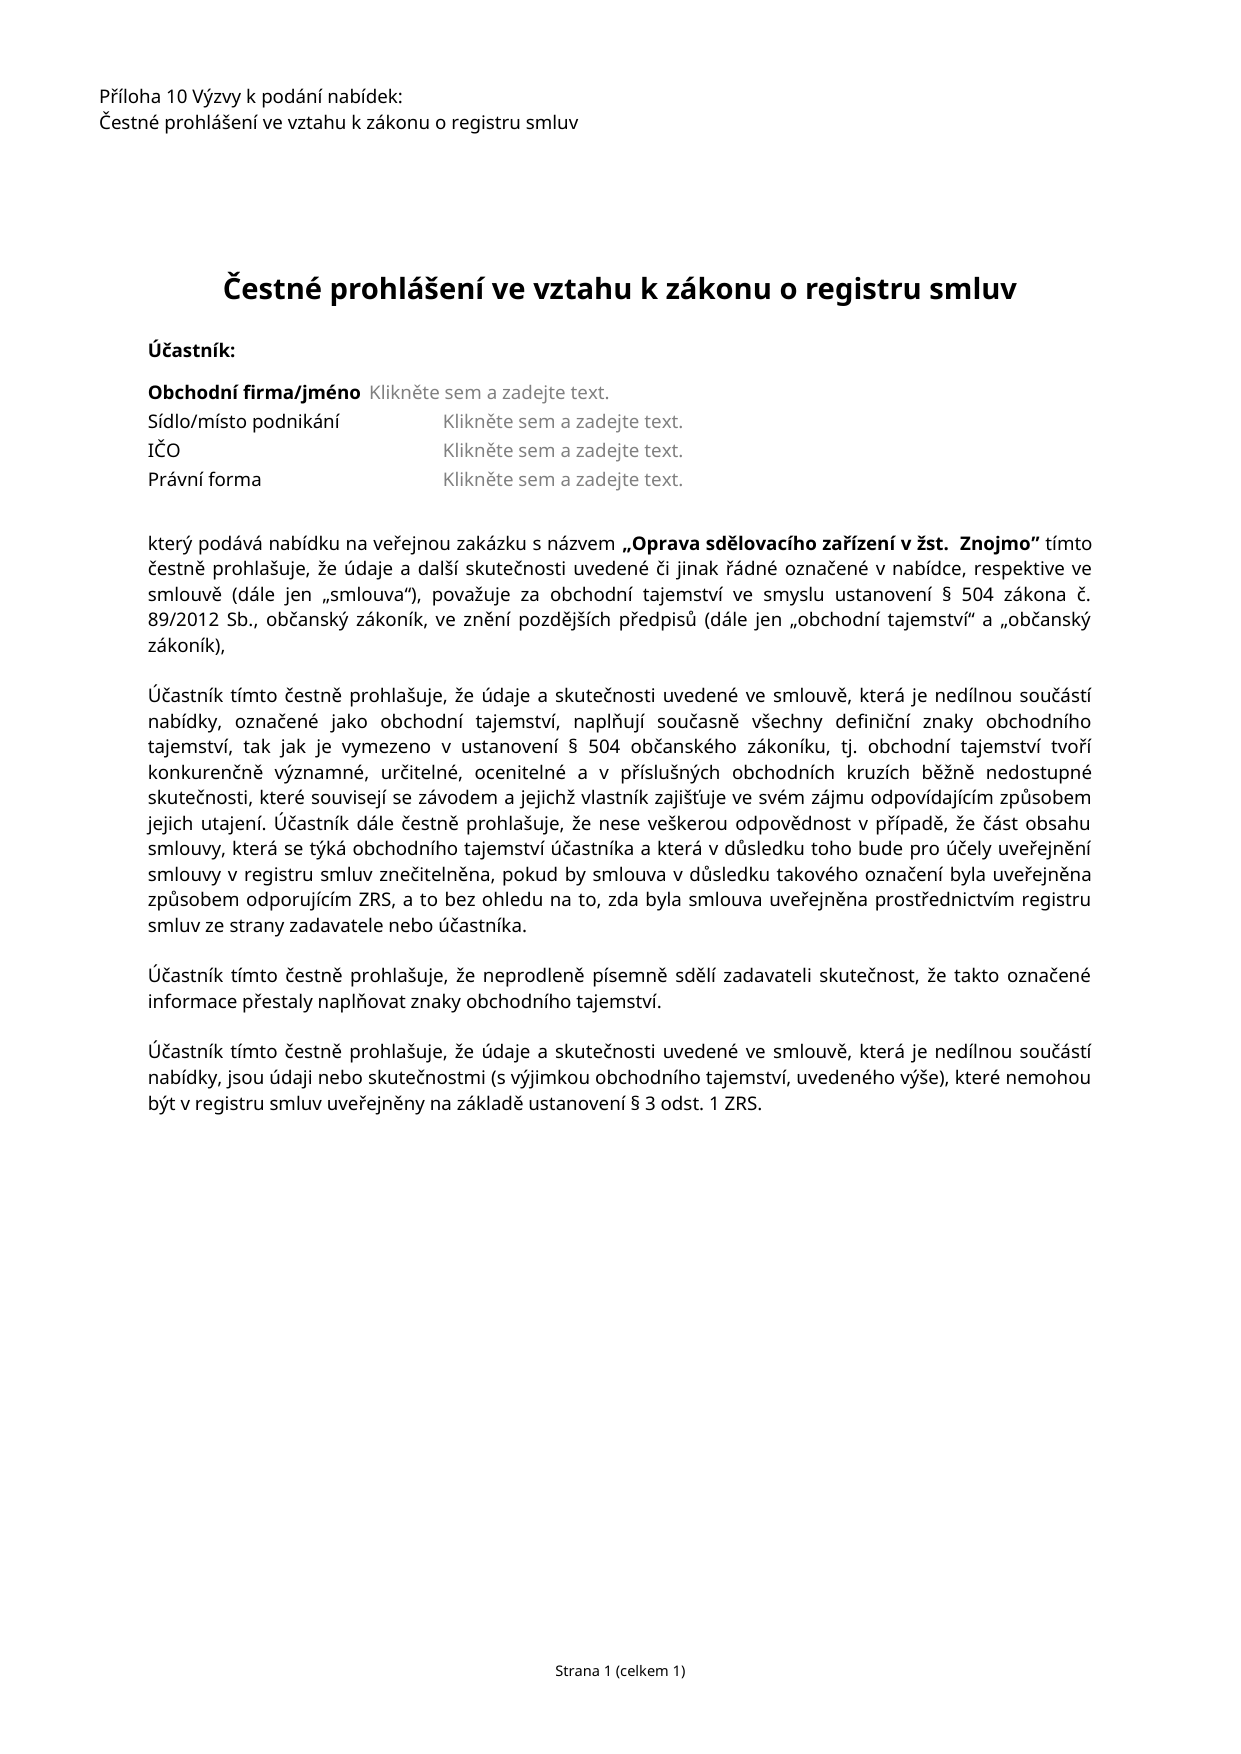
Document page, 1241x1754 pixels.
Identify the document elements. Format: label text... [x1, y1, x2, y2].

text Účastník tímto čestně prohlašuje, že neprodleně písemně sdělí zadavateli skutečnost, že takto označené informace přestaly naplňovat znaky obchodního tajemství. [148, 963, 1093, 1014]
text Účastník tímto čestně prohlašuje, že údaje a skutečnosti uvedené ve smlouvě, která je nedílnou součástí nabídky, jsou údaji nebo skutečnostmi (s výjimkou obchodního tajemství, uvedeného výše), které nemohou být v registru smluv uveřejněny na základě ustanovení § 3 odst. 1 ZRS. [148, 1039, 1093, 1115]
text Sídlo/místo podnikání [148, 405, 1093, 434]
text Účastník: [148, 333, 1093, 364]
text IČO [148, 434, 1093, 463]
text který podává nabídku na veřejnou zakázku s názvem „Oprava sdělovacího zařízení v žst. Znojmo” tímto čestně prohlašuje, že údaje a další skutečnosti uvedené či jinak řádné označené v nabídce, respektive ve smlouvě (dále jen „smlouva“), považuje za obchodní tajemství ve smyslu ustanovení § 504 zákona č. 89/2012 Sb., občanský zákoník, ve znění pozdějších předpisů (dále jen „obchodní tajemství“ a „občanský zákoník), [148, 530, 1093, 658]
text Obchodní firma/jméno [148, 376, 1093, 405]
title Čestné prohlášení ve vztahu k zákonu o registru smluv [148, 268, 1093, 308]
text Právní forma [148, 463, 1093, 492]
text Účastník tímto čestně prohlašuje, že údaje a skutečnosti uvedené ve smlouvě, která je nedílnou součástí nabídky, označené jako obchodní tajemství, naplňují současně všechny definiční znaky obchodního tajemství, tak jak je vymezeno v ustanovení § 504 občanského zákoníku, tj. obchodní tajemství tvoří konkurenčně významné, určitelné, ocenitelné a v příslušných obchodních kruzích běžně nedostupné skutečnosti, které souvisejí se závodem a jejichž vlastník zajišťuje ve svém zájmu odpovídajícím způsobem jejich utajení. Účastník dále čestně prohlašuje, že nese veškerou odpovědnost v případě, že část obsahu smlouvy, která se týká obchodního tajemství účastníka a která v důsledku toho bude pro účely uveřejnění smlouvy v registru smluv znečitelněna, pokud by smlouva v důsledku takového označení byla uveřejněna způsobem odporujícím ZRS, a to bez ohledu na to, zda byla smlouva uveřejněna prostřednictvím registru smluv ze strany zadavatele nebo účastníka. [148, 683, 1093, 938]
